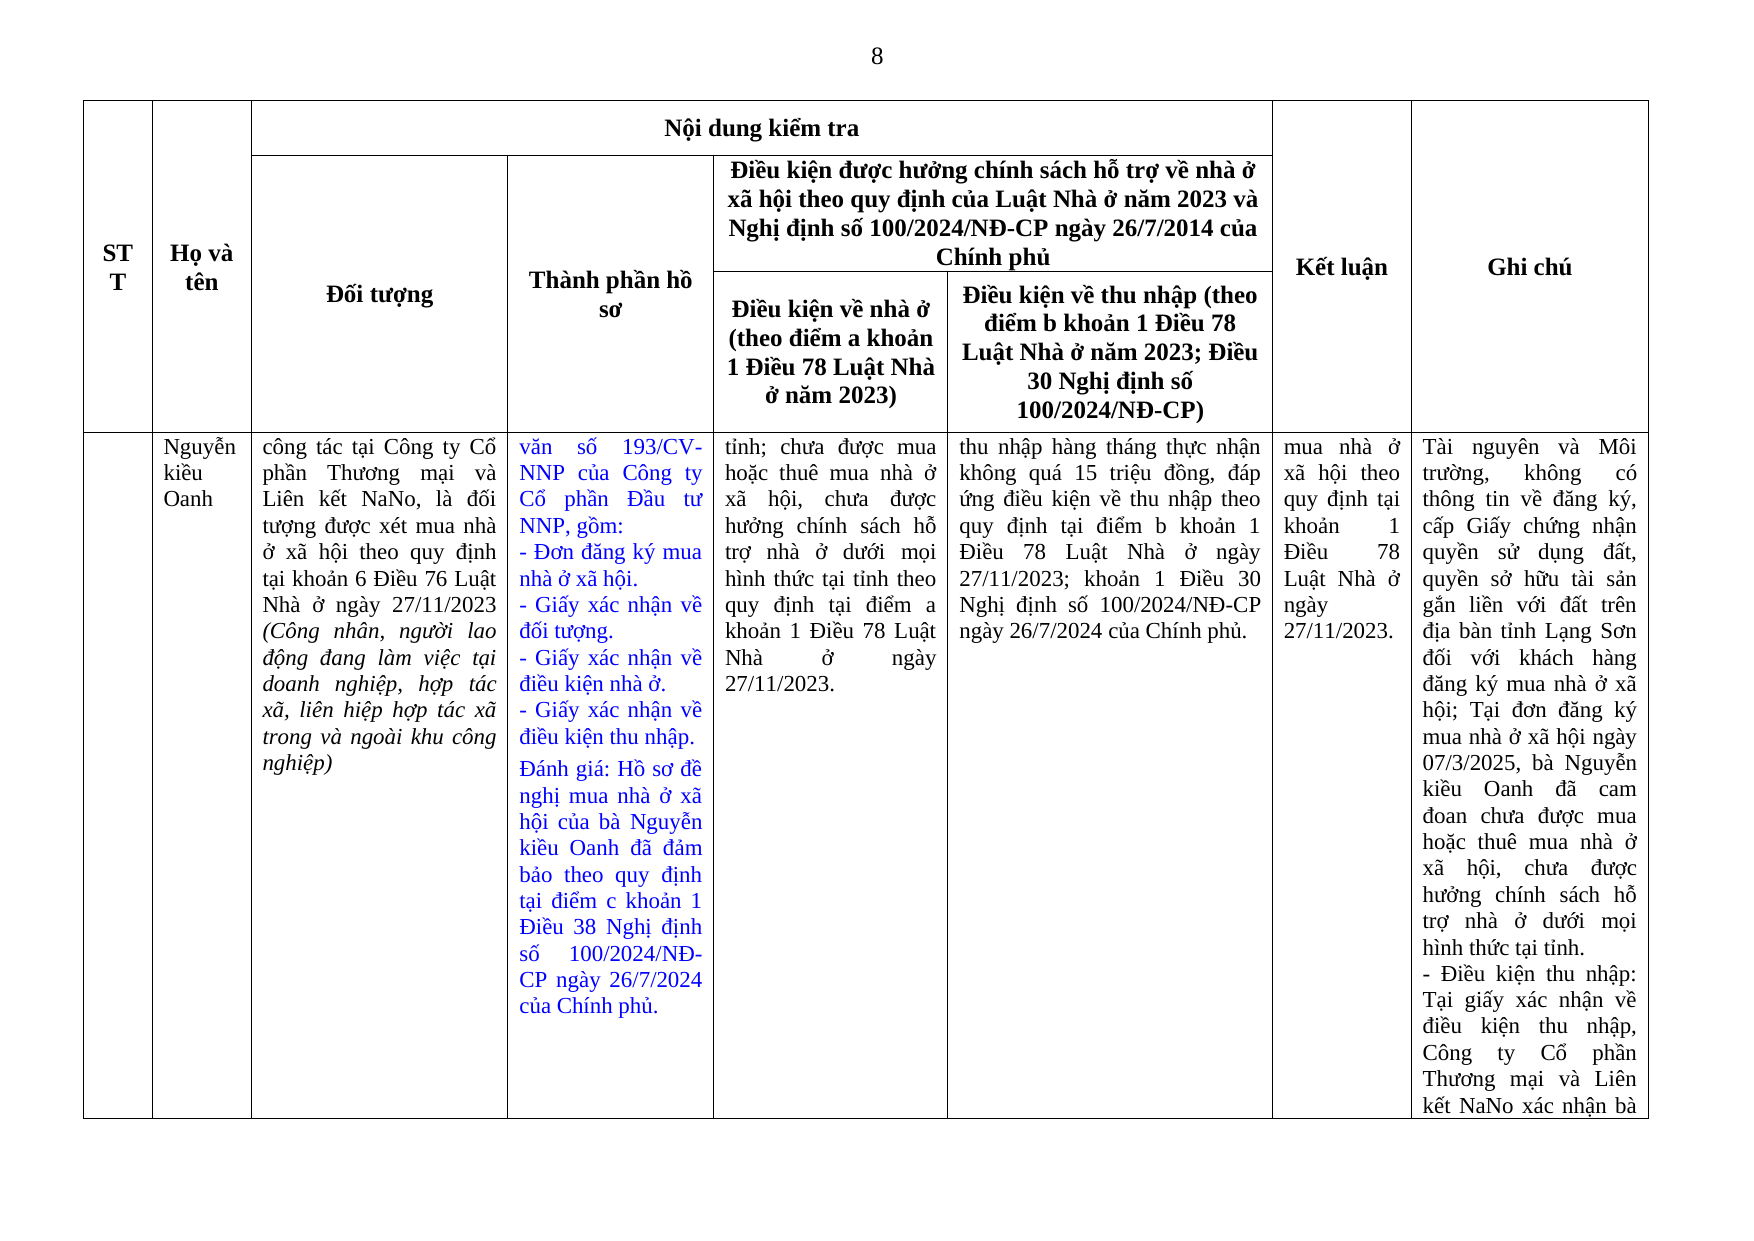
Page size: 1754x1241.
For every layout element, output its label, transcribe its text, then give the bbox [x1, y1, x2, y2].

table_cell Bà Nguyễn kiều Oanh là người lao động đang công tác tại Công ty Cổ phần Thương mại và Liên kết NaNo, là đối tượng được xét mua nhà ở xã hội theo quy định tại khoản 6 Điều 76 Luật Nhà ở ngày 27/11/2023 (Công nhân, người lao động đang làm việc tại doanh nghiệp, hợp tác xã, liên hiệp hợp tác xã trong và ngoài khu công nghiệp) [252, 433, 507, 1118]
table_cell Điều kiện về nhà ở (theo điểm a khoản 1 Điều 78 Luật Nhà ở năm 2023) [714, 272, 947, 432]
table_header Ghi chú [1412, 101, 1648, 432]
table_cell Thành phần hồ sơ [508, 156, 713, 432]
table_cell - Điều kiện về nhà ở: Theo xác nhận của Sở Tài nguyên và Môi trường, không có thông tin về đăng ký, cấp Giấy chứng nhận quyền sử dụng đất, quyền sở hữu tài sản gắn liền với đất trên địa bàn tỉnh Lạng Sơn đối với khách hàng đăng ký mua nhà ở xã hội; Tại đơn đăng ký mua nhà ở xã hội ngày 07/3/2025, bà Nguyễn kiều Oanh đã cam đoan chưa được mua hoặc thuê mua nhà ở xã hội, chưa được hưởng chính sách hỗ trợ nhà ở dưới mọi hình thức tại tỉnh. - Điều kiện thu nhập: Tại giấy xác nhận về điều kiện thu nhập, Công ty Cổ phần Thương mại và Liên kết NaNo xác nhận bà Nguyễn kiều Oanh có thu nhập hàng tháng thực nhận là 5 triệu đồng. [1412, 433, 1648, 1118]
table_cell Đủ điều kiện được mua nhà ở xã hội theo quy định tại khoản 1 Điều 78 Luật Nhà ở ngày 27/11/2023. [1273, 433, 1411, 1118]
table_cell 6 [84, 433, 152, 1118]
table_cell Nguyễn kiều Oanh [153, 433, 251, 1118]
table_header Họ và tên [153, 101, 251, 432]
table_cell Điều kiện được hưởng chính sách hỗ trợ về nhà ở xã hội theo quy định của Luật Nhà ở năm 2023 và Nghị định số 100/2024/NĐ-CP ngày 26/7/2014 của Chính phủ [714, 156, 1272, 271]
table_header Nội dung kiểm tra [252, 101, 1272, 154]
table_cell Chưa có nhà ở thuộc sở hữu của mình tại tỉnh; chưa được mua hoặc thuê mua nhà ở xã hội, chưa được hưởng chính sách hỗ trợ nhà ở dưới mọi hình thức tại tỉnh theo quy định tại điểm a khoản 1 Điều 78 Luật Nhà ở ngày 27/11/2023. [714, 433, 947, 1118]
table_cell Đối tượng [252, 156, 507, 432]
table_cell Hồ sơ khánh hàng gửi kèm theo Công văn số 193/CV-NNP của Công ty Cổ phần Đầu tư NNP, gồm: - Đơn đăng ký mua nhà ở xã hội. - Giấy xác nhận về đối tượng. - Giấy xác nhận về điều kiện nhà ở. - Giấy xác nhận về điều kiện thu nhập. Đánh giá: Hồ sơ đề nghị mua nhà ở xã hội của bà Nguyễn kiều Oanh đã đảm bảo theo quy định tại điểm c khoản 1 Điều 38 Nghị định số 100/2024/NĐ-CP ngày 26/7/2024 của Chính phủ. [508, 433, 713, 1118]
table_cell Bà Nguyễn kiều Oanh thuộc trường hợp là người độc thân, thu nhập hàng tháng thực nhận không quá 15 triệu đồng, đáp ứng điều kiện về thu nhập theo quy định tại điểm b khoản 1 Điều 78 Luật Nhà ở ngày 27/11/2023; khoản 1 Điều 30 Nghị định số 100/2024/NĐ-CP ngày 26/7/2024 của Chính phủ. [948, 433, 1272, 1118]
table_header STT [84, 101, 152, 432]
table_header Kết luận [1273, 101, 1411, 432]
table_cell Điều kiện về thu nhập (theo điểm b khoản 1 Điều 78 Luật Nhà ở năm 2023; Điều 30 Nghị định số 100/2024/NĐ-CP) [948, 272, 1272, 432]
